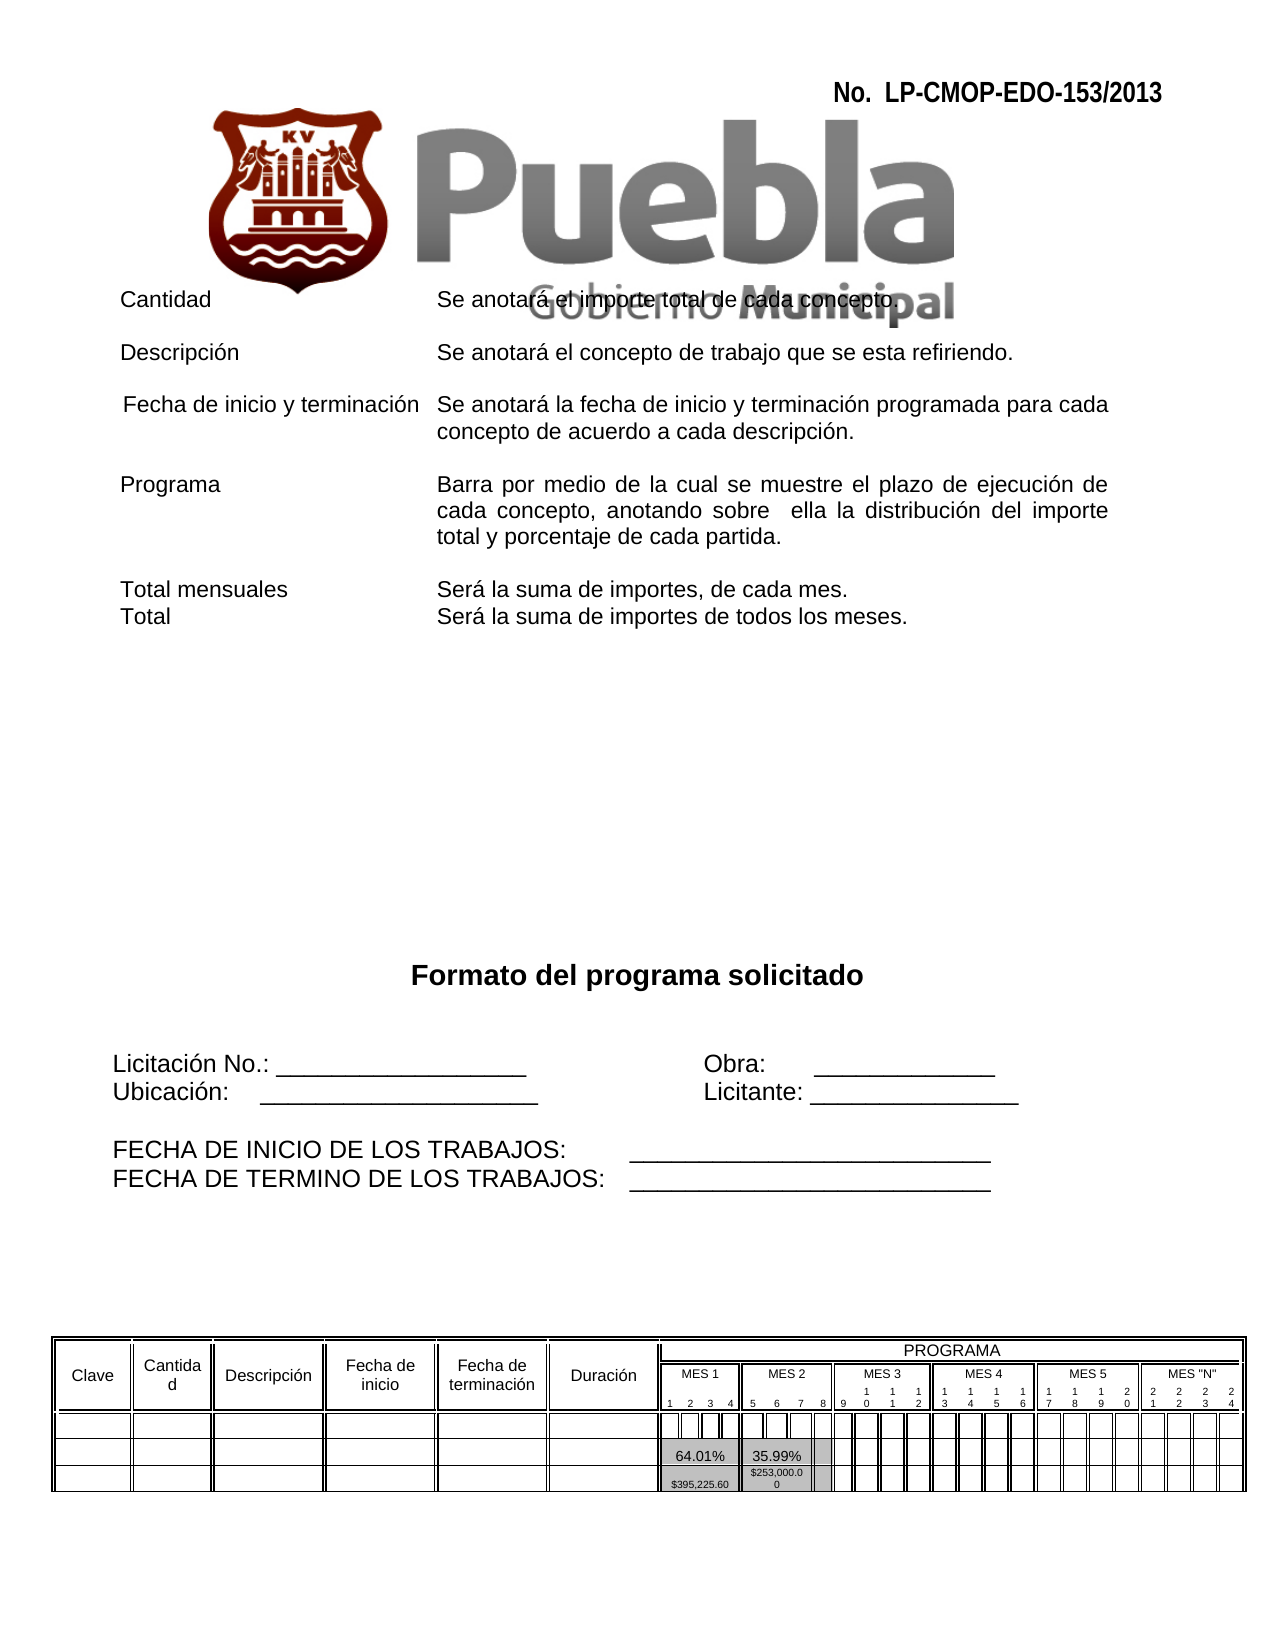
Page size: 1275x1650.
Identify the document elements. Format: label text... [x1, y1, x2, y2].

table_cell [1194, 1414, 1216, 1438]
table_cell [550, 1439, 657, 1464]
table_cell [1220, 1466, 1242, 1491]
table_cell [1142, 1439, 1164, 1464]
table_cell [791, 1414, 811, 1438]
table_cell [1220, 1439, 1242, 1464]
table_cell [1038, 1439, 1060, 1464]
text FECHA DE TERMINO DE LOS TRABAJOS: __________________________ [112, 1163, 1162, 1192]
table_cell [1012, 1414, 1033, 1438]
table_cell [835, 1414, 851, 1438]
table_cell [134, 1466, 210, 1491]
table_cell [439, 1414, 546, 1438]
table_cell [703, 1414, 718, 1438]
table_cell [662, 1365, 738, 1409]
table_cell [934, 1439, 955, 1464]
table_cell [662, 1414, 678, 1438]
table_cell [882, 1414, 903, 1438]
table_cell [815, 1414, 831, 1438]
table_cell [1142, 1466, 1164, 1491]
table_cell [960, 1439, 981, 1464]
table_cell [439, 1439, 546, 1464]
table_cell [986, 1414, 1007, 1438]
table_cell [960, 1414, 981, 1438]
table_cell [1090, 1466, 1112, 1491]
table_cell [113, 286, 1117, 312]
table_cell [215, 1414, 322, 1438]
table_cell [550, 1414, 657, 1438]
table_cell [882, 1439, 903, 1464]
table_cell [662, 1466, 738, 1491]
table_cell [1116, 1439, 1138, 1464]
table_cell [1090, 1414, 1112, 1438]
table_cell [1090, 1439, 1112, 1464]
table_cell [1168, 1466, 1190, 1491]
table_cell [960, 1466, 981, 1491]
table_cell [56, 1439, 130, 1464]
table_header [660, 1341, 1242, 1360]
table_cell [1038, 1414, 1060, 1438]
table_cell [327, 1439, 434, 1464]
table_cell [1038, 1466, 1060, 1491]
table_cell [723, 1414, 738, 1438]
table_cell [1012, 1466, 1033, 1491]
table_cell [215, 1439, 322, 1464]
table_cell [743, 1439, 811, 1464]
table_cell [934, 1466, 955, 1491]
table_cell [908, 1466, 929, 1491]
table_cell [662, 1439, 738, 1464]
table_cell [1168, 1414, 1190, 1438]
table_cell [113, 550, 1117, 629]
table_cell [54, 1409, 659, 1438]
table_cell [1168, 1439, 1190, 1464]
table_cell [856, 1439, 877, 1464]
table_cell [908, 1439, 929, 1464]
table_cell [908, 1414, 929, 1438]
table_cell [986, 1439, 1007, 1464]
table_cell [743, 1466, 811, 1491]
text Ubicación: ____________________ Licitante: _______________ [112, 1077, 1162, 1106]
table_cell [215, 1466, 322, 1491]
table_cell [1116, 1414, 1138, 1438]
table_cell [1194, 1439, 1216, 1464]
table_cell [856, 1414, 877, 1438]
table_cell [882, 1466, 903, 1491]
text Formato del programa solicitado [112, 957, 1162, 991]
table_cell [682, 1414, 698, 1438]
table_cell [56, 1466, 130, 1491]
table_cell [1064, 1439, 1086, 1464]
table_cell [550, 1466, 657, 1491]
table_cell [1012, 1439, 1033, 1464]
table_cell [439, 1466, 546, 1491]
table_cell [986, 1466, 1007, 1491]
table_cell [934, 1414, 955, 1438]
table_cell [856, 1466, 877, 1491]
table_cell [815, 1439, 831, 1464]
text FECHA DE INICIO DE LOS TRABAJOS: __________________________ [112, 1135, 1162, 1163]
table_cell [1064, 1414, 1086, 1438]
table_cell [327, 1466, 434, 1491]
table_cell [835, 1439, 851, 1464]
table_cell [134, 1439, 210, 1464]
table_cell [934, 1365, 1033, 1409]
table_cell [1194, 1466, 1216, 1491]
picture [208, 108, 954, 286]
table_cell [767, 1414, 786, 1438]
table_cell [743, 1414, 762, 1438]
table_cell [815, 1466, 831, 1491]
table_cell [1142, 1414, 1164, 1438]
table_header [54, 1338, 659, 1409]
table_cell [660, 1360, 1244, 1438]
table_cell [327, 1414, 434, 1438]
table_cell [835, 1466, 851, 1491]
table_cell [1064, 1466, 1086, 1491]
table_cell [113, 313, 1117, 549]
text Licitación No.: __________________ Obra: _____________ [112, 1048, 1162, 1077]
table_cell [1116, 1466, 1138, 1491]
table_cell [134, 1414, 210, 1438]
